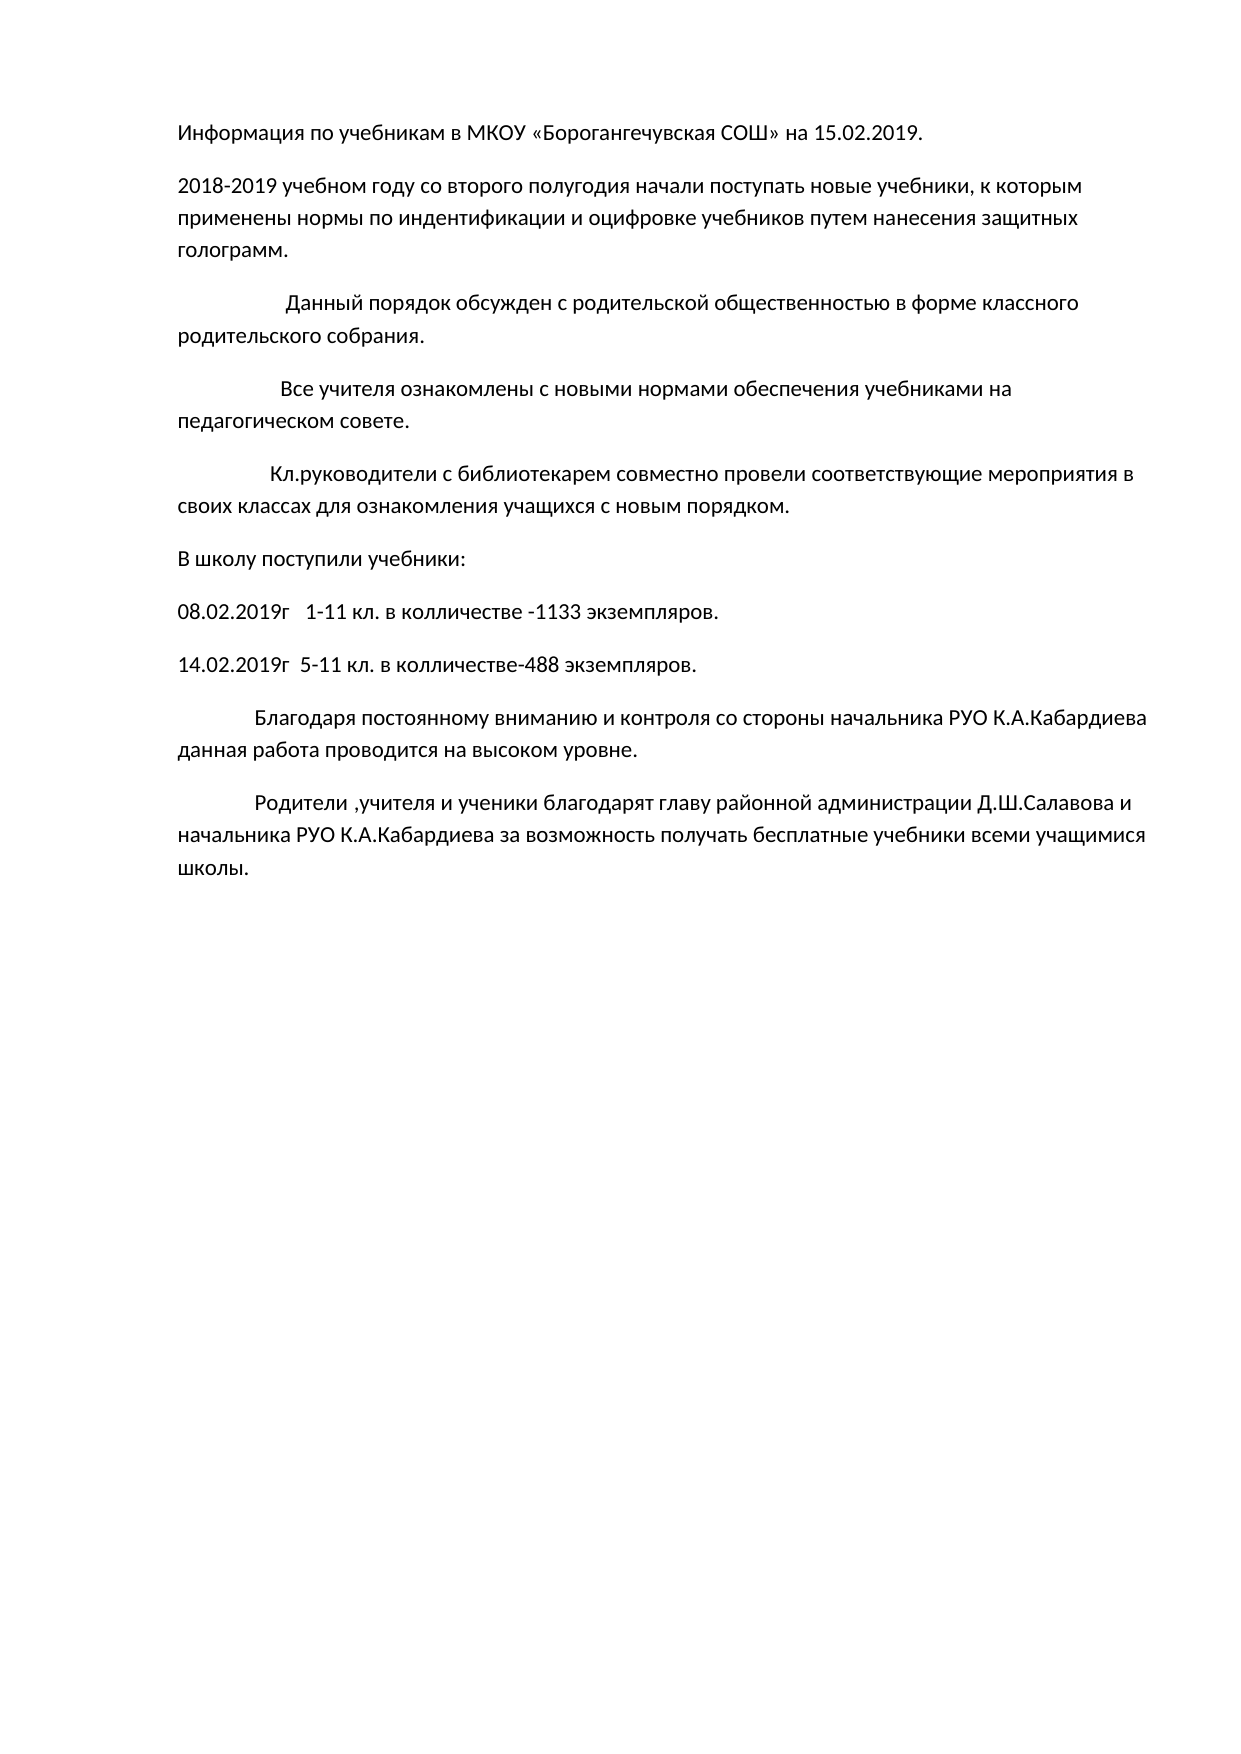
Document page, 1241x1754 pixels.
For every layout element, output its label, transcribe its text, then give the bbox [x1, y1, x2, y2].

text Информация по учебникам в МКОУ «Борогангечувская СОШ» на 15.02.2019. [177, 118, 1152, 146]
text Все учителя ознакомлены с новыми нормами обеспечения учебниками на педагогическом совете. [177, 374, 1152, 434]
text Родители ,учителя и ученики благодарят главу районной администрации Д.Ш.Салавова и начальника РУО К.А.Кабардиева за возможность получать бесплатные учебники всеми учащимися школы. [177, 788, 1152, 881]
text Благодаря постоянному вниманию и контроля со стороны начальника РУО К.А.Кабардиева данная работа проводится на высоком уровне. [177, 703, 1152, 763]
text 2018-2019 учебном году со второго полугодия начали поступать новые учебники, к которым применены нормы по индентификации и оцифровке учебников путем нанесения защитных голограмм. [177, 171, 1152, 263]
text В школу поступили учебники: [177, 544, 1152, 572]
text Данный порядок обсужден с родительской общественностью в форме классного родительского собрания. [177, 288, 1152, 349]
text 14.02.2019г 5-11 кл. в колличестве-488 экземпляров. [177, 650, 1152, 678]
text 08.02.2019г 1-11 кл. в колличестве -1133 экземпляров. [177, 597, 1152, 625]
text Кл.руководители с библиотекарем совместно провели соответствующие мероприятия в своих классах для ознакомления учащихся с новым порядком. [177, 459, 1152, 519]
